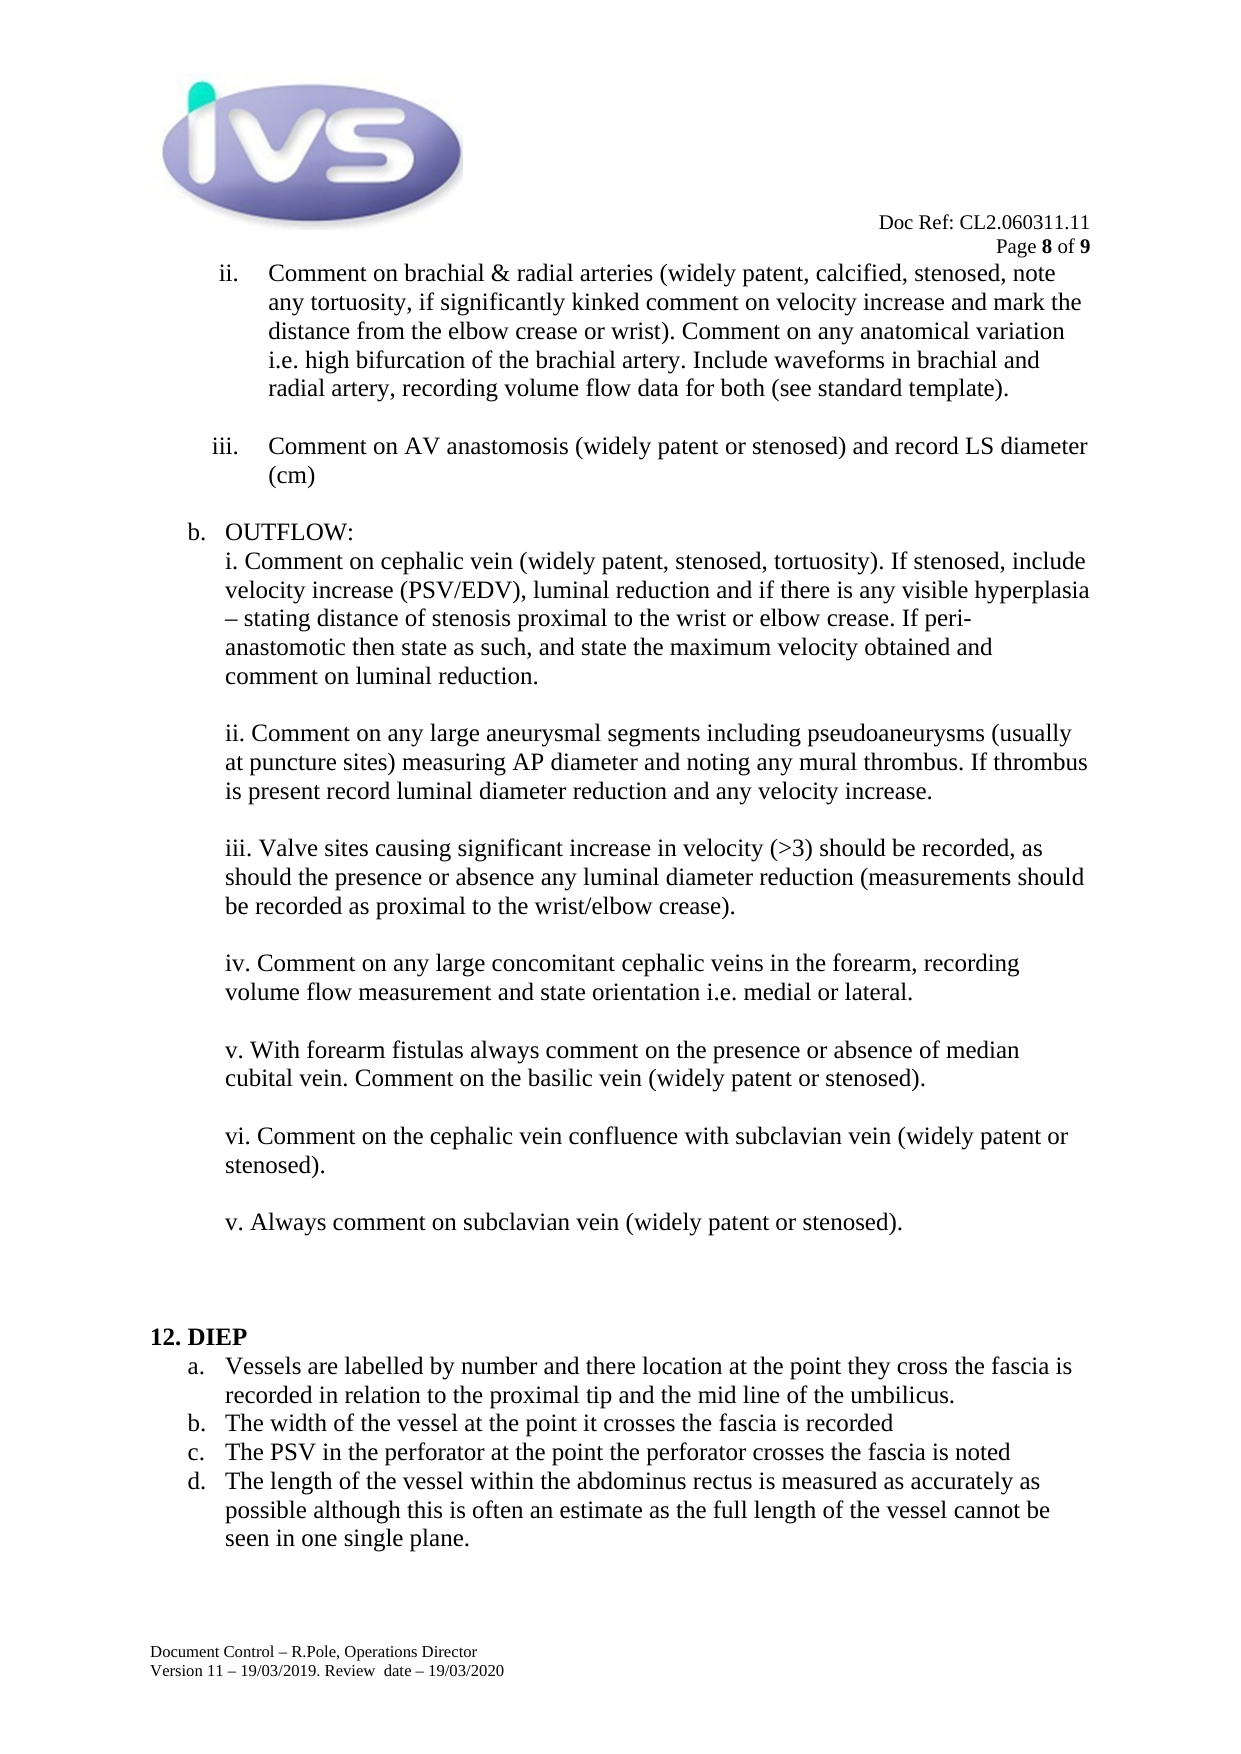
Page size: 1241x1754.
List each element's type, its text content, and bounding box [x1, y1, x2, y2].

text iv. Comment on any large concomitant cephalic veins in the forearm, recording volume flow measurement and state orientation i.e. medial or lateral. [225, 948, 1090, 1006]
text iii. Valve sites causing significant increase in velocity (>3) should be recorded, as should the presence or absence any luminal diameter reduction (measurements should be recorded as proximal to the wrist/elbow crease). [225, 833, 1090, 920]
list Vessels are labelled by number and there location at the point they cross the fascia is recorded in relation to the proximal tip and the mid line of the umbilicus. [187, 1351, 1090, 1408]
text v. Always comment on subclavian vein (widely patent or stenosed). [150, 1207, 1090, 1236]
list The length of the vessel within the abdominus rectus is measured as accurately as possible although this is often an estimate as the full length of the vessel cannot be seen in one single plane. [187, 1466, 1090, 1552]
list The PSV in the perforator at the point the perforator crosses the fascia is noted [187, 1437, 1090, 1466]
text v. With forearm fistulas always comment on the presence or absence of median cubital vein. Comment on the basilic vein (widely patent or stenosed). [225, 1035, 1090, 1092]
list Comment on brachial & radial arteries (widely patent, calcified, stenosed, note any tortuosity, if significantly kinked comment on velocity increase and mark the distance from the elbow crease or wrist). Comment on any anatomical variation i.e. high bifurcation of the brachial artery. Include waveforms in brachial and radial artery, recording volume flow data for both (see standard template). [239, 258, 1090, 402]
list OUTFLOW: [187, 517, 1090, 546]
picture [150, 73, 463, 230]
text ii. Comment on any large aneurysmal segments including pseudoaneurysms (usually at puncture sites) measuring AP diameter and noting any mural thrombus. If thrombus is present record luminal diameter reduction and any velocity increase. [225, 718, 1090, 805]
text 12. DIEP [150, 1322, 1090, 1351]
text i. Comment on cephalic vein (widely patent, stenosed, tortuosity). If stenosed, include velocity increase (PSV/EDV), luminal reduction and if there is any visible hyperplasia – stating distance of stenosis proximal to the wrist or elbow crease. If peri-anastomotic then state as such, and state the maximum velocity obtained and comment on luminal reduction. [225, 546, 1090, 690]
list The width of the vessel at the point it crosses the fascia is recorded [187, 1408, 1090, 1437]
text vi. Comment on the cephalic vein confluence with subclavian vein (widely patent or stenosed). [225, 1121, 1090, 1178]
list Comment on AV anastomosis (widely patent or stenosed) and record LS diameter (cm) [239, 431, 1090, 488]
